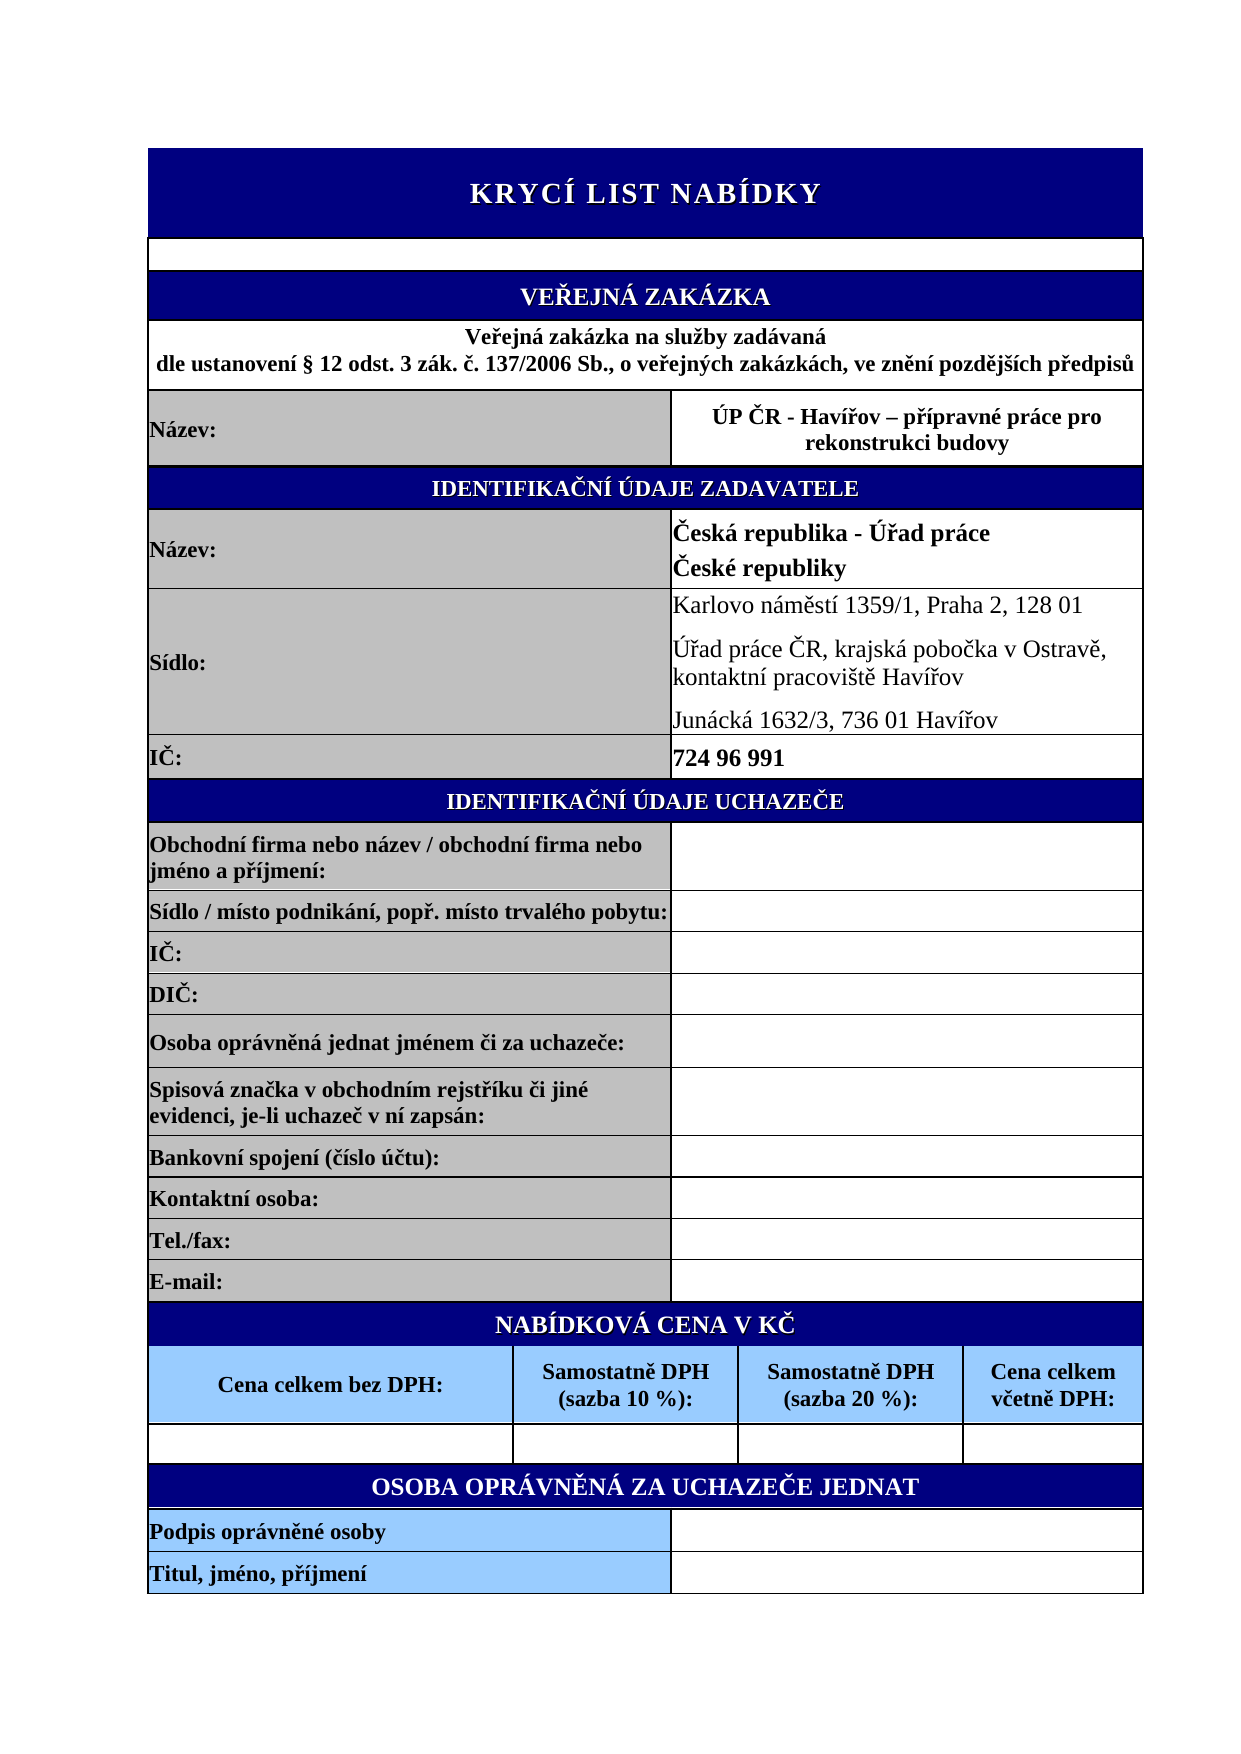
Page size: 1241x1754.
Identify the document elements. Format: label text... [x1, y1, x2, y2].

table_cell [672, 1136, 1142, 1176]
table_cell IDENTIFIKAČNÍ ÚDAJE ZADAVATELE [149, 468, 1142, 508]
table_cell [514, 1425, 737, 1463]
table_cell Samostatně DPH (sazba 20 %): [739, 1346, 962, 1422]
table_cell Tel./fax: [149, 1219, 670, 1259]
table_cell [149, 239, 1142, 270]
table_cell Samostatně DPH (sazba 10 %): [514, 1346, 737, 1422]
table_cell [672, 823, 1142, 889]
table_cell Bankovní spojení (číslo účtu): [149, 1136, 670, 1176]
table_cell [672, 1219, 1142, 1259]
table_cell Název: [149, 391, 670, 465]
table_cell Sídlo / místo podnikání, popř. místo trvalého pobytu: [149, 891, 670, 931]
table_cell NABÍDKOVÁ CENA V KČ [149, 1303, 1142, 1346]
table_cell 724 96 991 [672, 735, 1142, 778]
table_cell [672, 1015, 1142, 1067]
table_cell [672, 1260, 1142, 1301]
table_cell Veřejná zakázka na služby zadávaná dle ustanovení § 12 odst. 3 zák. č. 137/2006 Sb., o veřejných zakázkách, ve znění pozdějších předpisů [149, 321, 1142, 389]
table_cell [964, 1425, 1142, 1463]
table_cell [672, 974, 1142, 1014]
table_cell [672, 1510, 1142, 1551]
table_cell Osoba oprávněná jednat jménem či za uchazeče: [149, 1015, 670, 1067]
table_cell IČ: [149, 735, 670, 778]
table_cell Název: [149, 510, 670, 588]
table_cell IDENTIFIKAČNÍ ÚDAJE UCHAZEČE [149, 780, 1142, 821]
table_cell [672, 1552, 1142, 1593]
table_cell Karlovo náměstí 1359/1, Praha 2, 128 01 Úřad práce ČR, krajská pobočka v Ostravě, kontaktní pracoviště Havířov Junácká 1632/3, 736 01 Havířov [672, 589, 1142, 734]
table_cell ÚP ČR - Havířov – přípravné práce pro rekonstrukci budovy [672, 391, 1142, 465]
table_header KRYCÍ LIST NABÍDKY [148, 148, 1143, 237]
table_cell OSOBA OPRÁVNĚNÁ ZA UCHAZEČE JEDNAT [149, 1465, 1142, 1507]
table_cell Titul, jméno, příjmení [149, 1552, 670, 1593]
table_cell VEŘEJNÁ ZAKÁZKA [149, 272, 1142, 319]
table_cell [672, 932, 1142, 972]
table_cell Podpis oprávněné osoby [149, 1510, 670, 1551]
table_cell IČ: [149, 932, 670, 972]
table_cell Česká republika - Úřad práce České republiky [672, 510, 1142, 588]
table_cell DIČ: [149, 974, 670, 1014]
table_cell [672, 891, 1142, 931]
table_cell Cena celkem bez DPH: [149, 1346, 512, 1422]
table_cell E-mail: [149, 1260, 670, 1301]
table_cell [672, 1178, 1142, 1218]
table_cell [149, 1425, 512, 1463]
table_cell Cena celkem včetně DPH: [964, 1346, 1142, 1422]
table_cell Spisová značka v obchodním rejstříku či jiné evidenci, je-li uchazeč v ní zapsán: [149, 1068, 670, 1135]
table_cell Kontaktní osoba: [149, 1178, 670, 1218]
table_cell [672, 1068, 1142, 1135]
table_cell Sídlo: [149, 589, 670, 734]
table_cell Obchodní firma nebo název / obchodní firma nebo jméno a příjmení: [149, 823, 670, 889]
table_cell [739, 1425, 962, 1463]
